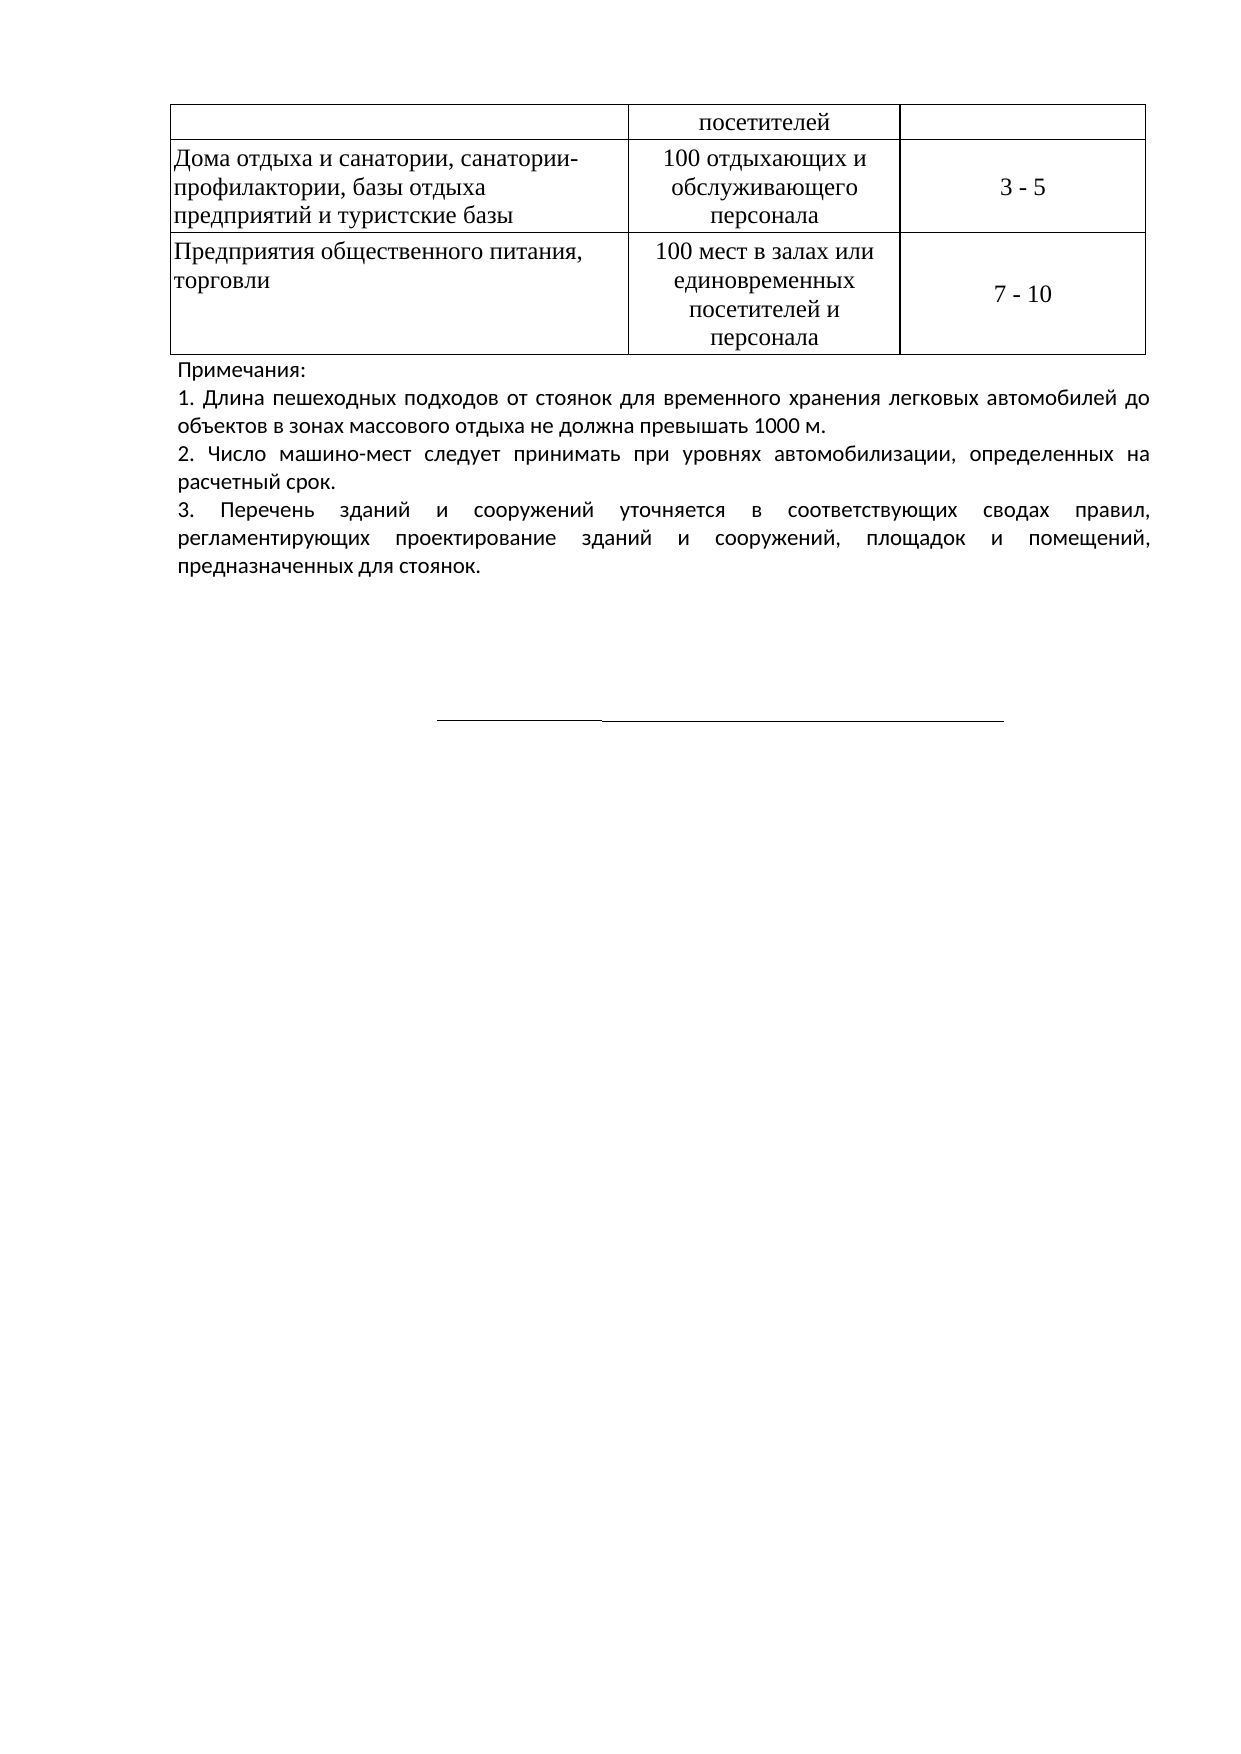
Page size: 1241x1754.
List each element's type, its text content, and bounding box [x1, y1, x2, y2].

text 2. Число машино-мест следует принимать при уровнях автомобилизации, определенных на расчетный срок. [177, 439, 1152, 495]
text Примечания: [177, 355, 1152, 383]
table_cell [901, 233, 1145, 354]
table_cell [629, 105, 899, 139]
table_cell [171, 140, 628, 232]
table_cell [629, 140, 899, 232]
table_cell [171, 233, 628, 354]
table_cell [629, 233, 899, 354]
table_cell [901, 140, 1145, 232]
text 3. Перечень зданий и сооружений уточняется в соответствующих сводах правил, регламентирующих проектирование зданий и сооружений, площадок и помещений, предназначенных для стоянок. [177, 495, 1152, 579]
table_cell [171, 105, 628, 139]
text 1. Длина пешеходных подходов от стоянок для временного хранения легковых автомобилей до объектов в зонах массового отдыха не должна превышать 1000 м. [177, 383, 1152, 439]
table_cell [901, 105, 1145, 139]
